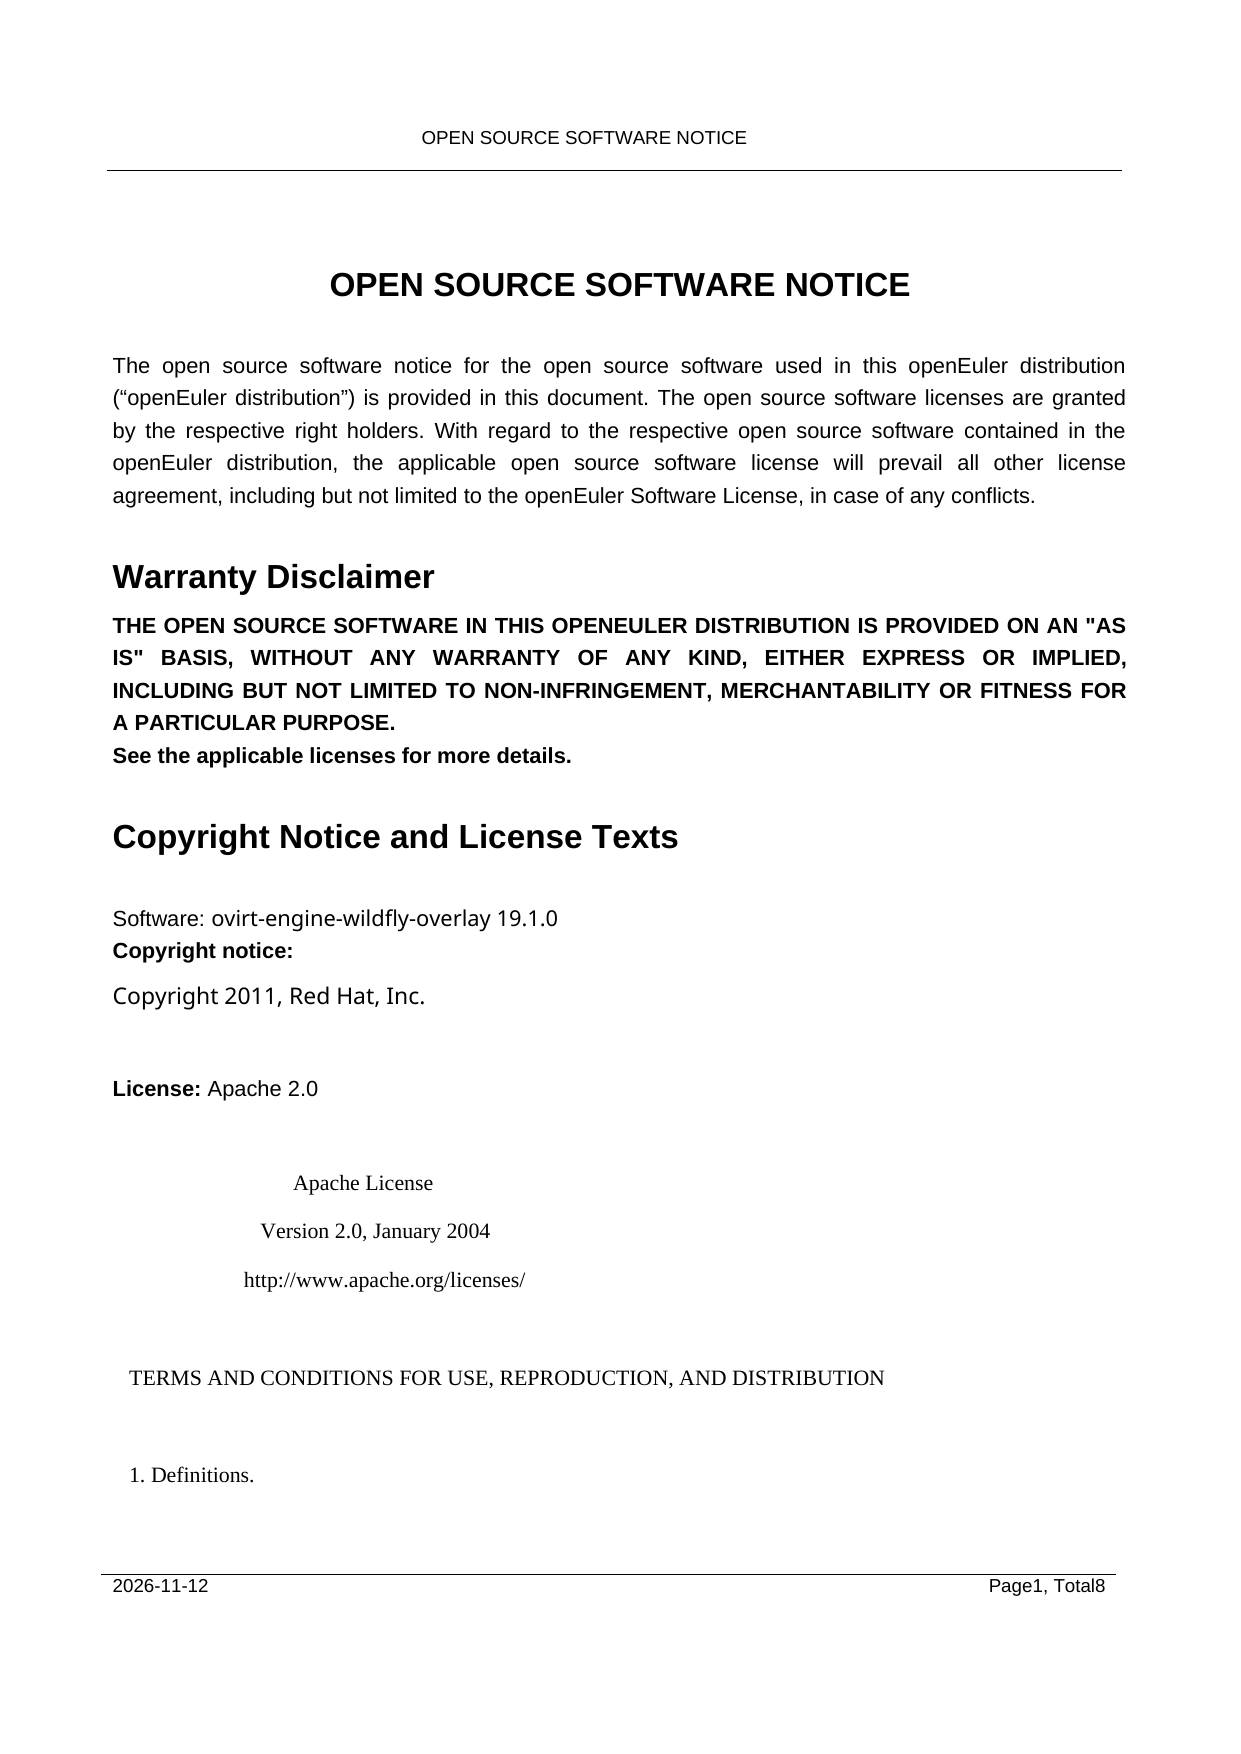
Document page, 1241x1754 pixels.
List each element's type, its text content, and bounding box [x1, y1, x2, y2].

text License: Apache 2.0 [112, 1072, 1128, 1105]
text Software: ovirt-engine-wildfly-overlay 19.1.0 [112, 901, 1128, 934]
text Warranty Disclaimer [112, 544, 1128, 609]
text OPEN SOURCE SOFTWARE NOTICE [112, 251, 1128, 316]
text Copyright notice: [112, 934, 1128, 966]
text The open source software notice for the open source software used in this openEuler distribution (“openEuler distribution”) is provided in this document. The open source software licenses are granted by the respective right holders. With regard to the respective open source software contained in the openEuler distribution, the applicable open source software license will prevail all other license agreement, including but not limited to the openEuler Software License, in case of any conflicts. [112, 349, 1128, 511]
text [112, 1117, 1128, 1491]
text Copyright Notice and License Texts [112, 804, 1128, 869]
text THE OPEN SOURCE SOFTWARE IN THIS OPENEULER DISTRIBUTION IS PROVIDED ON AN "AS IS" BASIS, WITHOUT ANY WARRANTY OF ANY KIND, EITHER EXPRESS OR IMPLIED, INCLUDING BUT NOT LIMITED TO NON-INFRINGEMENT, MERCHANTABILITY OR FITNESS FOR A PARTICULAR PURPOSE. See the applicable licenses for more details. [112, 609, 1128, 771]
text Copyright 2011, Red Hat, Inc. [112, 979, 1128, 1012]
